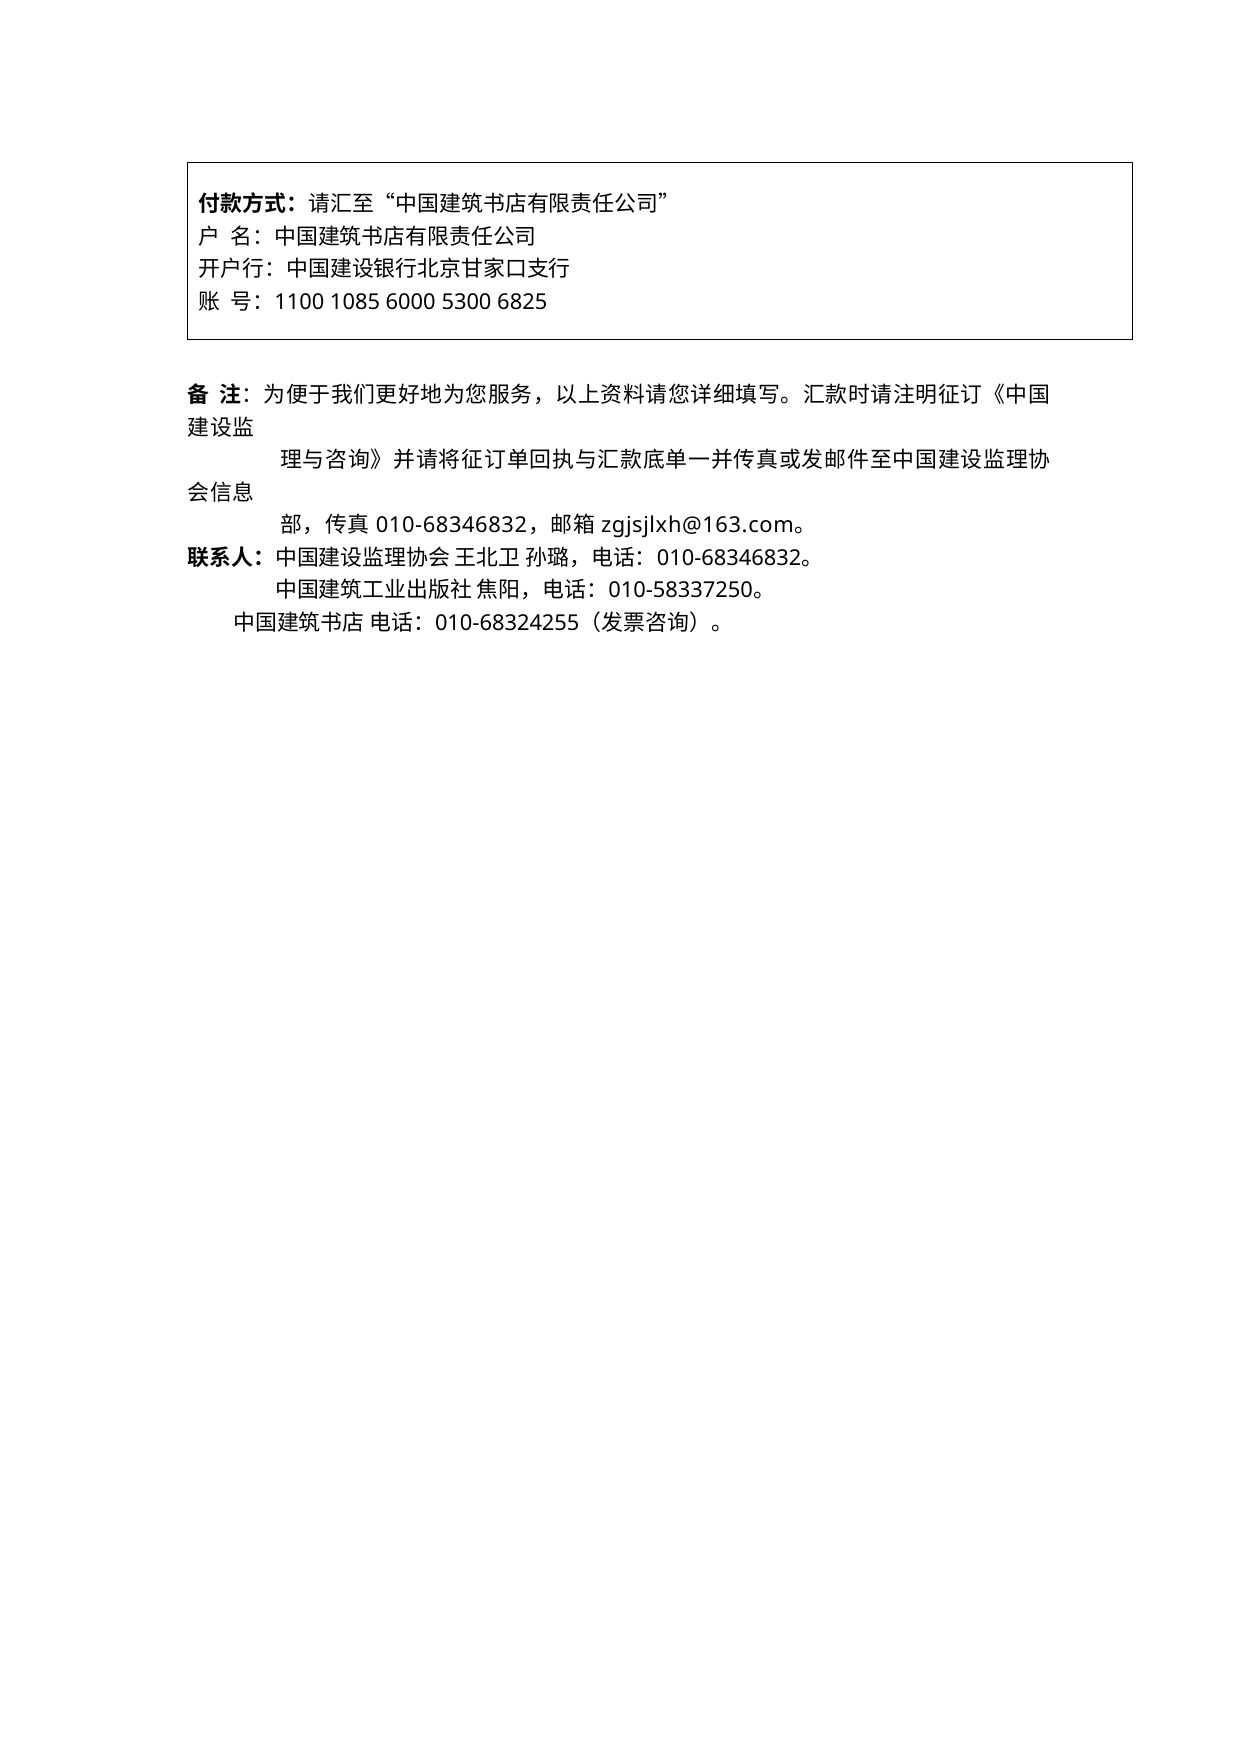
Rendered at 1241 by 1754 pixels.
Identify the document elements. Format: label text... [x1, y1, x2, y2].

text 理与咨询》并请将征订单回执与汇款底单一并传真或发邮件至中国建设监理协会信息 [187, 442, 1053, 507]
text 中国建筑书店 电话：010-68324255（发票咨询）。 [187, 604, 1053, 637]
text 联系人：中国建设监理协会 王北卫 孙璐，电话：010-68346832。 [187, 539, 1053, 572]
text 中国建筑工业出版社 焦阳，电话：010-58337250。 [187, 572, 1053, 604]
text 备 注：为便于我们更好地为您服务，以上资料请您详细填写。汇款时请注明征订《中国建设监 [187, 377, 1053, 442]
text 部，传真 010-68346832，邮箱 zgjsjlxh@163.com。 [187, 507, 1053, 539]
table_cell 付款方式：请汇至“中国建筑书店有限责任公司” 户 名：中国建筑书店有限责任公司 开户行：中国建设银行北京甘家口支行 账 号：1100 1085 6000 5300 6825 [188, 163, 1132, 339]
